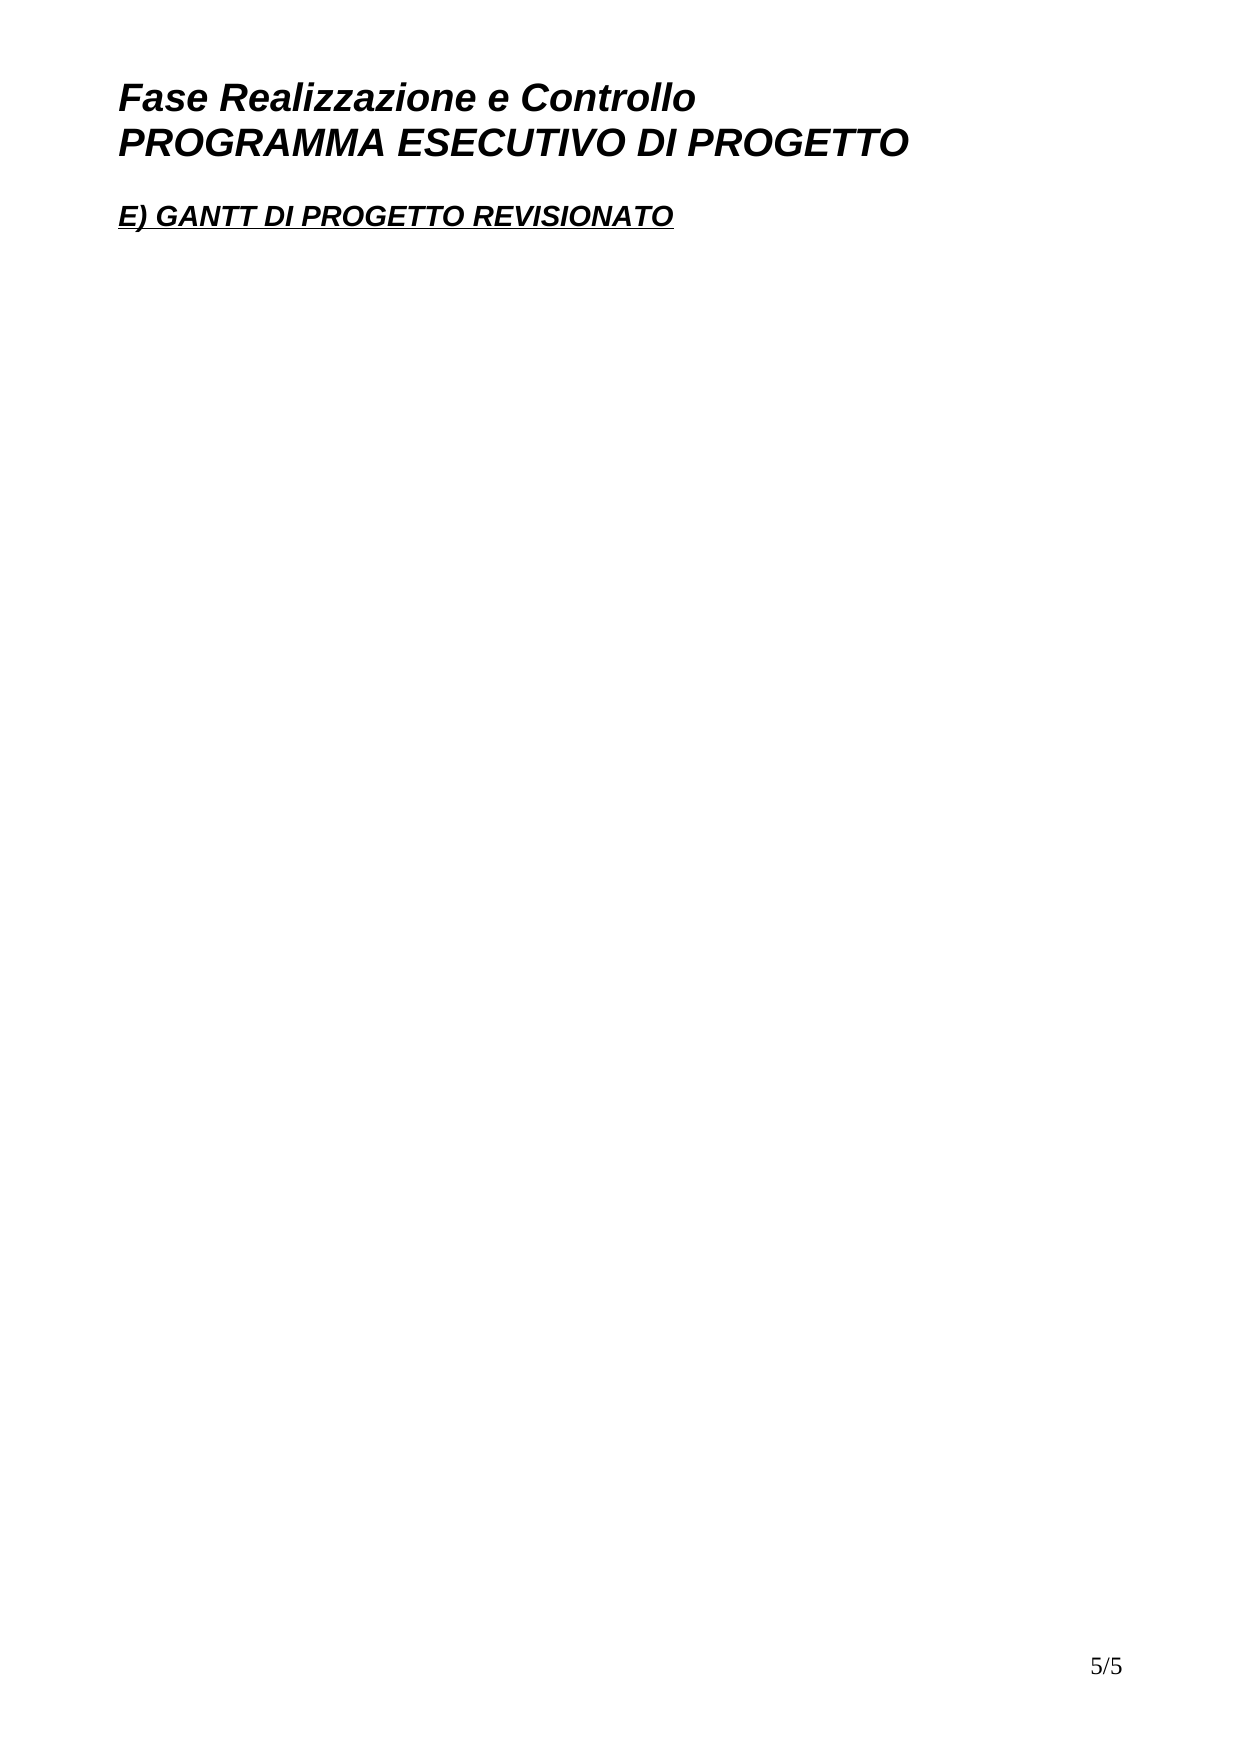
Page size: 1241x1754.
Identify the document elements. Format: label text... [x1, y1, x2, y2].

subtitle E) GANTT DI PROGETTO REVISIONATO [118, 199, 1122, 232]
